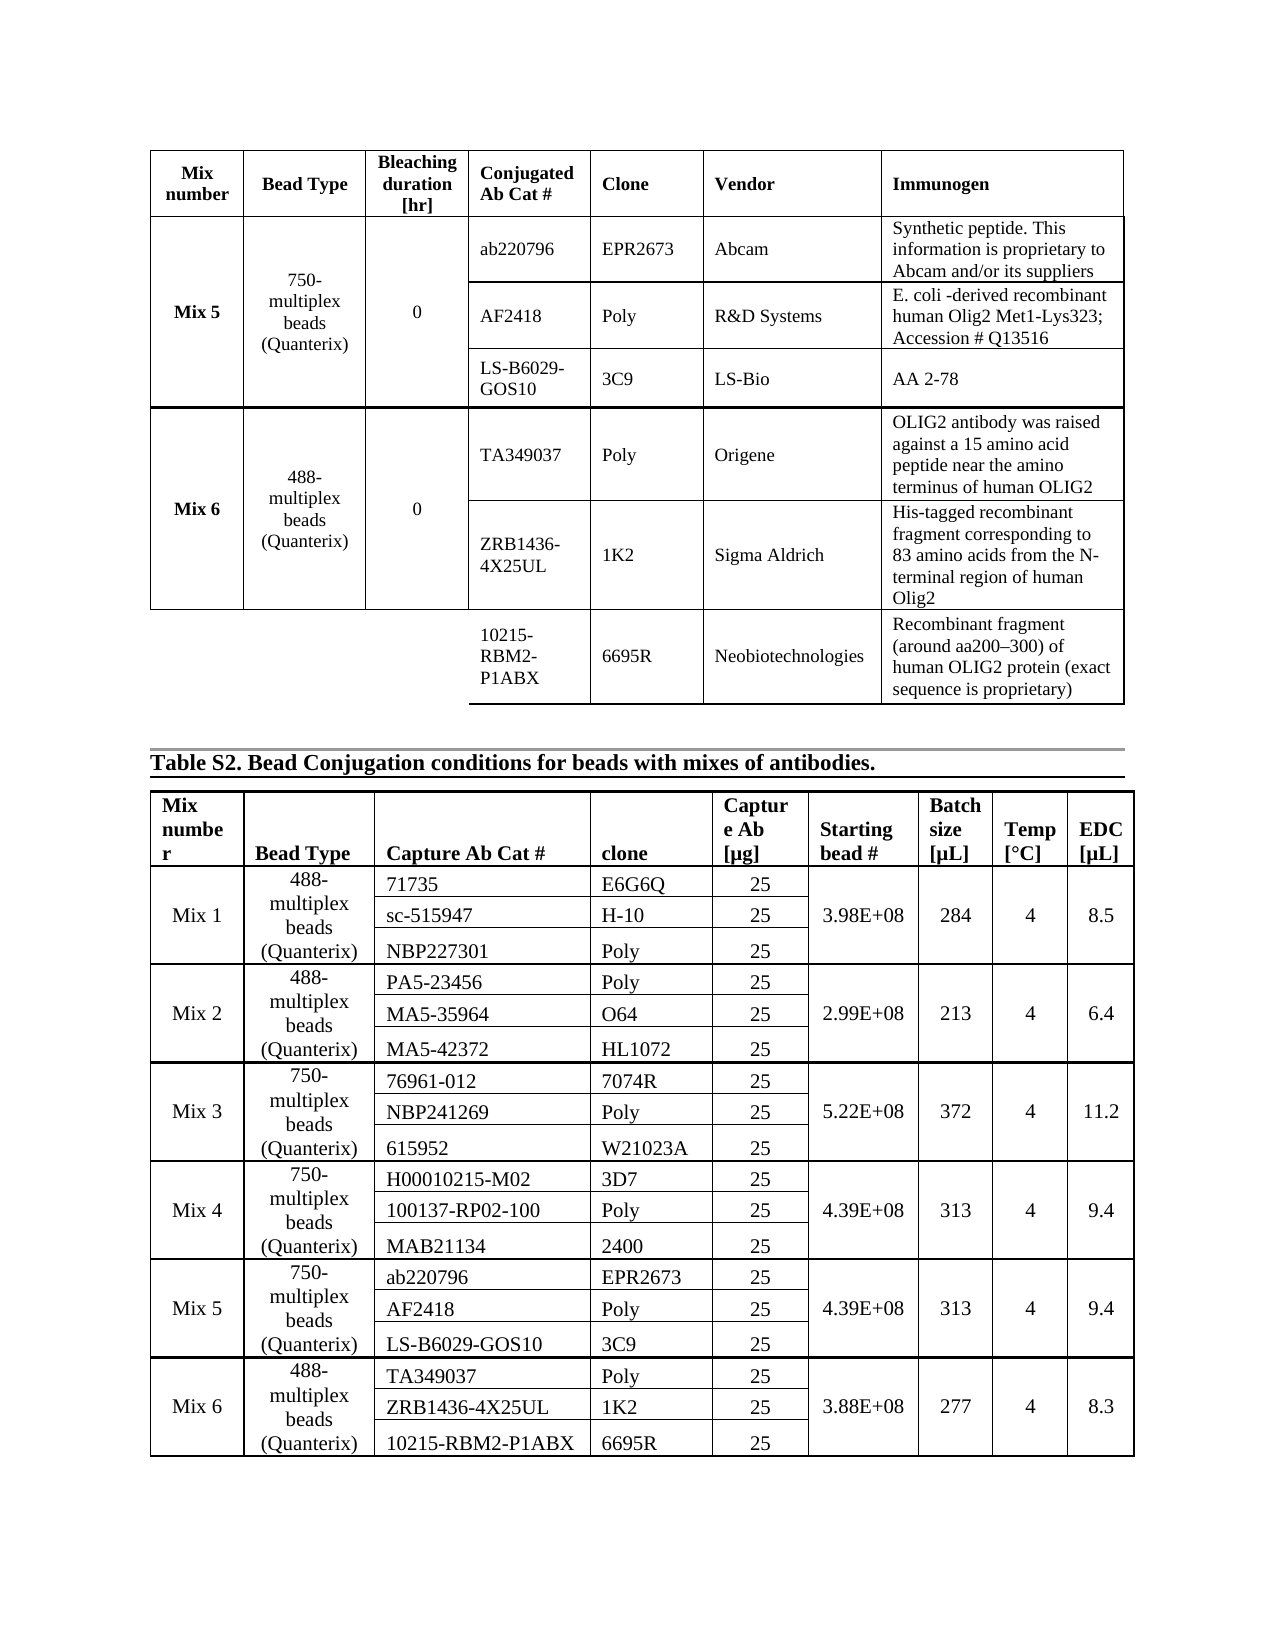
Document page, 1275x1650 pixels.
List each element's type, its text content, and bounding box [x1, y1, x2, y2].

table_cell Recombinant fragment (around aa200–300) of human OLIG2 protein (exact sequence is proprietary) [882, 610, 1123, 702]
table_cell Mix 4 [151, 1162, 243, 1258]
table_cell Bleaching duration [hr] [366, 151, 468, 216]
table_cell 10215-RBM2-P1ABX [469, 610, 590, 702]
table_cell 488- multiplex beads (Quanterix) [245, 867, 374, 963]
table_cell 25 [713, 965, 808, 994]
table_cell AF2418 [469, 283, 590, 348]
text Table S2. Bead Conjugation conditions for beads with mixes of antibodies. [150, 751, 1125, 776]
table_cell Poly [591, 283, 703, 348]
table_cell 488- multiplex beads (Quanterix) [245, 965, 374, 1061]
table_cell Poly [591, 1094, 712, 1124]
table_cell 25 [713, 1389, 808, 1419]
table_cell 8.3 [1068, 1359, 1133, 1455]
table_cell 4 [993, 1359, 1067, 1455]
table_cell 313 [919, 1260, 992, 1356]
table_cell 25 [713, 867, 808, 896]
table_cell 8.5 [1068, 867, 1133, 963]
table_cell 488- multiplex beads (Quanterix) [245, 1359, 374, 1455]
table_cell 6695R [591, 1420, 712, 1455]
table_cell Poly [591, 1192, 712, 1222]
table_cell His-tagged recombinant fragment corresponding to 83 amino acids from the N-terminal region of human Olig2 [882, 501, 1123, 609]
table_cell 750- multiplex beads (Quanterix) [245, 1064, 374, 1160]
table_cell OLIG2 antibody was raised against a 15 amino acid peptide near the amino terminus of human OLIG2 [882, 409, 1123, 500]
table_cell Poly [591, 409, 703, 500]
table_cell AA 2-78 [882, 349, 1123, 406]
table_cell Immunogen [882, 151, 1123, 216]
table_cell 277 [919, 1359, 992, 1455]
table_cell Abcam [704, 217, 881, 281]
table_header Capture Ab [µg] [713, 793, 808, 865]
table_cell 4 [993, 1064, 1067, 1160]
table_cell 213 [919, 965, 992, 1061]
table_cell Neobiotechnologies [704, 610, 881, 702]
table_cell 3.98E+08 [809, 867, 918, 963]
table_cell Mix number [151, 151, 243, 216]
table_cell 6695R [591, 610, 703, 702]
table_cell 25 [713, 1192, 808, 1222]
table_header Mix number [151, 793, 243, 865]
table_cell ab220796 [469, 217, 590, 281]
table_cell 6.4 [1068, 965, 1133, 1061]
table_cell 25 [713, 1223, 808, 1258]
table_cell E6G6Q [591, 867, 712, 896]
table_cell ZRB1436-4X25UL [375, 1389, 590, 1419]
table_header Batch size [µL] [919, 793, 992, 865]
table_header Capture Ab Cat # [375, 793, 590, 865]
table_cell 488- multiplex beads (Quanterix) [244, 409, 365, 609]
table_cell 25 [713, 1125, 808, 1160]
table_cell 25 [713, 1162, 808, 1191]
table_header Bead Type [245, 793, 374, 865]
table_cell ab220796 [375, 1260, 590, 1289]
table_cell Poly [591, 965, 712, 994]
table_cell 0 [366, 217, 468, 406]
table_cell 2400 [591, 1223, 712, 1258]
table_cell Mix 2 [151, 965, 243, 1061]
table_cell LS-Bio [704, 349, 881, 406]
table_cell HL1072 [591, 1027, 712, 1061]
table_cell 25 [713, 1260, 808, 1289]
table_cell 750- multiplex beads (Quanterix) [245, 1162, 374, 1258]
table_cell sc-515947 [375, 897, 590, 927]
table_cell MA5-42372 [375, 1027, 590, 1061]
table_cell 372 [919, 1064, 992, 1160]
table_header EDC [µL] [1068, 793, 1133, 865]
table_cell Mix 5 [151, 1260, 243, 1356]
table_cell 0 [366, 409, 468, 609]
table_cell 25 [713, 1359, 808, 1388]
table_cell 3C9 [591, 1322, 712, 1356]
table_cell 4.39E+08 [809, 1260, 918, 1356]
table_cell 25 [713, 928, 808, 963]
table_cell 10215-RBM2-P1ABX [375, 1420, 590, 1455]
table_cell W21023A [591, 1125, 712, 1160]
table_cell Synthetic peptide. This information is proprietary to Abcam and/or its suppliers [882, 217, 1123, 281]
table_cell Mix 1 [151, 867, 243, 963]
table_cell Poly [591, 928, 712, 963]
table_cell 9.4 [1068, 1162, 1133, 1258]
table_cell 25 [713, 995, 808, 1026]
table_cell 3C9 [591, 349, 703, 406]
table_cell 5.22E+08 [809, 1064, 918, 1160]
table_header Starting bead # [809, 793, 918, 865]
table_cell 25 [713, 1420, 808, 1455]
table_cell 1K2 [591, 1389, 712, 1419]
table_cell Mix 3 [151, 1064, 243, 1160]
table_cell 313 [919, 1162, 992, 1258]
table_cell Poly [591, 1290, 712, 1321]
table_cell 2.99E+08 [809, 965, 918, 1061]
table_cell R&D Systems [704, 283, 881, 348]
table_cell 4 [993, 1162, 1067, 1258]
table_cell Sigma Aldrich [704, 501, 881, 609]
table_cell Origene [704, 409, 881, 500]
table_cell H00010215-M02 [375, 1162, 590, 1191]
table_header Temp [°C] [993, 793, 1067, 865]
table_cell 4 [993, 867, 1067, 963]
table_cell 25 [713, 1027, 808, 1061]
table_cell 7074R [591, 1064, 712, 1093]
table_cell Mix 5 [151, 217, 243, 406]
table_cell 3D7 [591, 1162, 712, 1191]
table_cell ZRB1436-4X25UL [469, 501, 590, 609]
table_cell 11.2 [1068, 1064, 1133, 1160]
table_cell LS-B6029-GOS10 [469, 349, 590, 406]
table_cell 3.88E+08 [809, 1359, 918, 1455]
table_cell 25 [713, 1322, 808, 1356]
table_cell Conjugated Ab Cat # [469, 151, 590, 216]
table_cell NBP227301 [375, 928, 590, 963]
table_cell Mix 6 [151, 1359, 243, 1455]
table_cell LS-B6029-GOS10 [375, 1322, 590, 1356]
table_cell 750- multiplex beads (Quanterix) [244, 217, 365, 406]
table_cell Clone [591, 151, 703, 216]
table_cell 25 [713, 897, 808, 927]
table_cell TA349037 [375, 1359, 590, 1388]
table_cell 9.4 [1068, 1260, 1133, 1356]
table_cell 4 [993, 1260, 1067, 1356]
table_cell H-10 [591, 897, 712, 927]
table_cell 4.39E+08 [809, 1162, 918, 1258]
table_cell 71735 [375, 867, 590, 896]
table_cell 25 [713, 1094, 808, 1124]
table_cell 750- multiplex beads (Quanterix) [245, 1260, 374, 1356]
table_cell Vendor [704, 151, 881, 216]
table_header clone [591, 793, 712, 865]
table_cell AF2418 [375, 1290, 590, 1321]
table_cell O64 [591, 995, 712, 1026]
table_cell EPR2673 [591, 217, 703, 281]
table_cell 25 [713, 1064, 808, 1093]
table_cell 25 [713, 1290, 808, 1321]
table_cell TA349037 [469, 409, 590, 500]
table_cell NBP241269 [375, 1094, 590, 1124]
table_cell Mix 6 [151, 409, 243, 609]
table_cell 1K2 [591, 501, 703, 609]
table_cell MA5-35964 [375, 995, 590, 1026]
table_cell PA5-23456 [375, 965, 590, 994]
table_cell Bead Type [244, 151, 365, 216]
table_cell 615952 [375, 1125, 590, 1160]
table_cell 4 [993, 965, 1067, 1061]
table_cell 100137-RP02-100 [375, 1192, 590, 1222]
table_cell E. coli -derived recombinant human Olig2 Met1-Lys323; Accession # Q13516 [882, 283, 1123, 348]
table_cell EPR2673 [591, 1260, 712, 1289]
table_cell 76961-012 [375, 1064, 590, 1093]
table_cell Poly [591, 1359, 712, 1388]
table_cell 284 [919, 867, 992, 963]
table_cell MAB21134 [375, 1223, 590, 1258]
